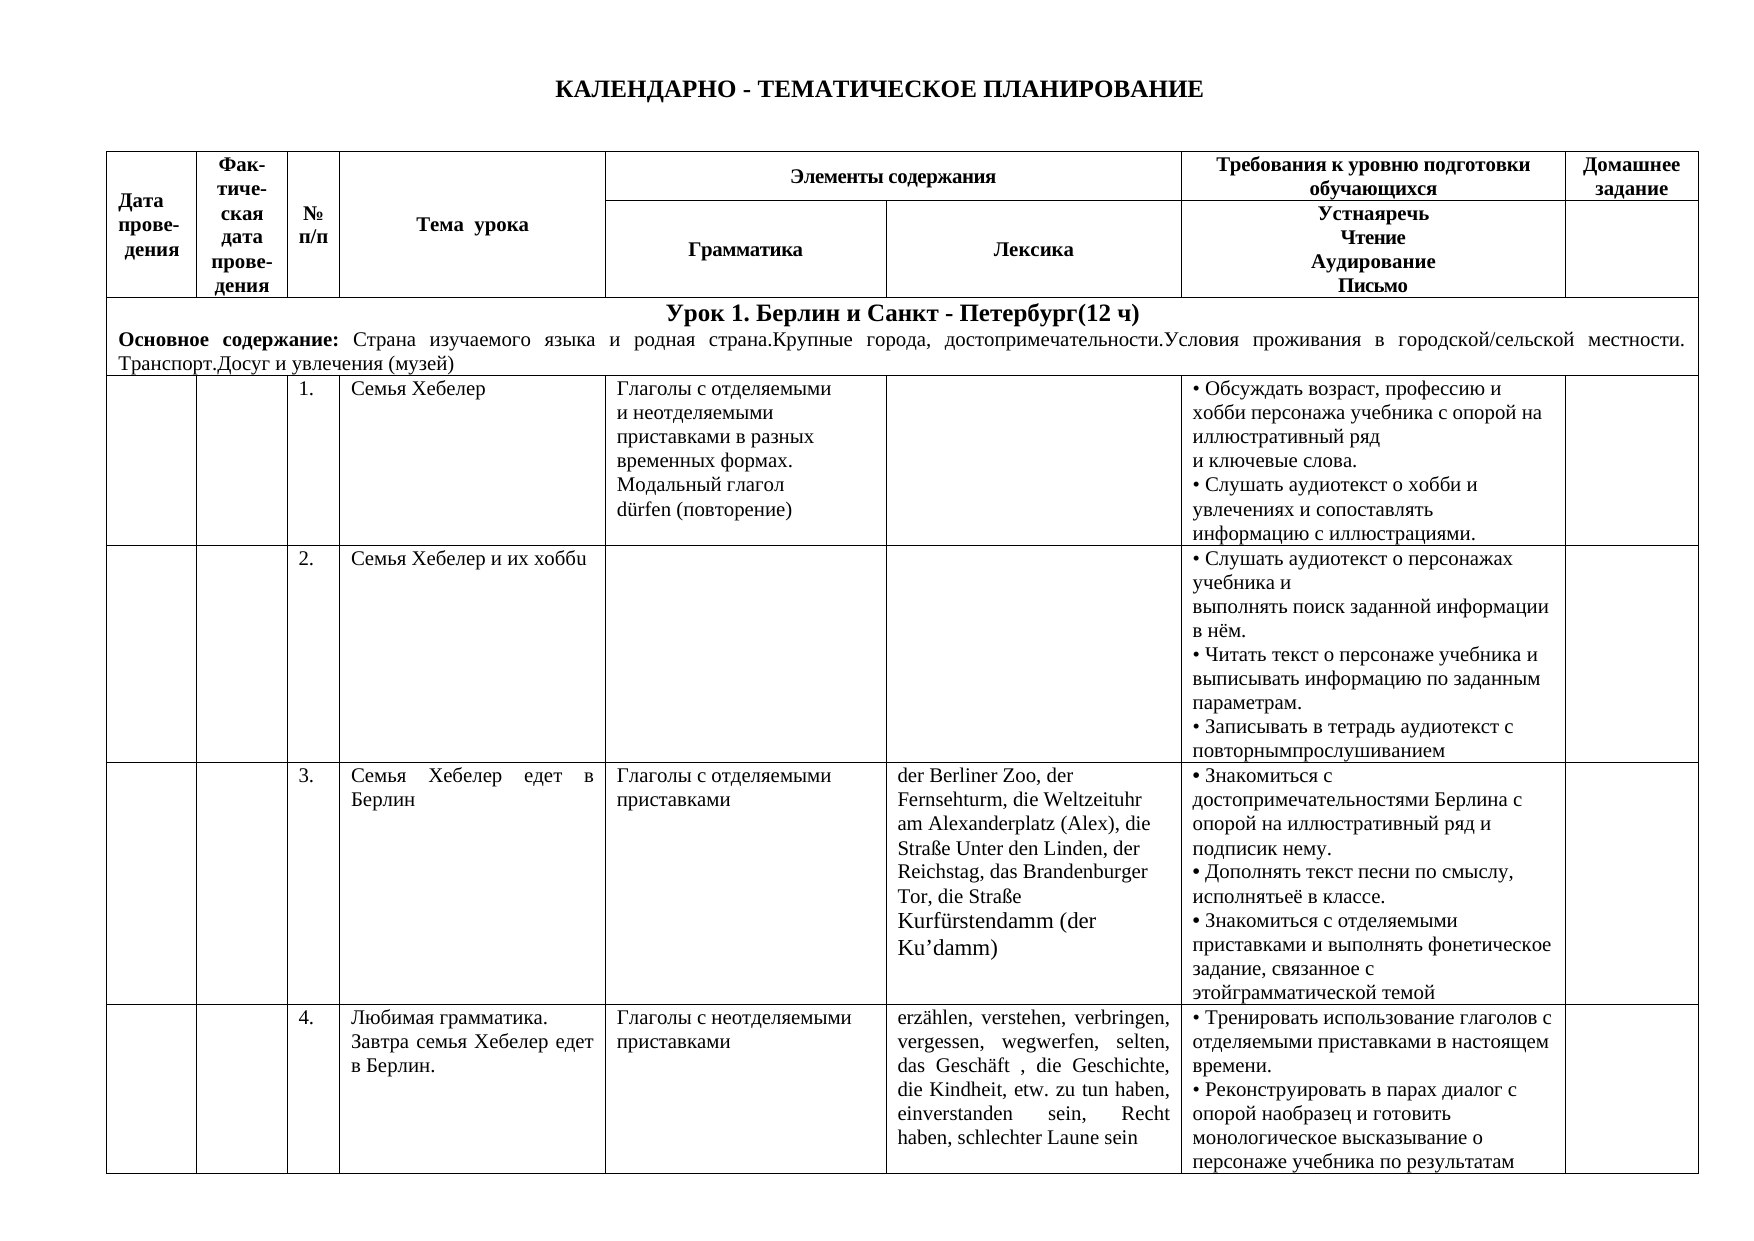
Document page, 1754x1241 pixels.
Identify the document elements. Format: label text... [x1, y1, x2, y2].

table_cell Глаголы с отделяемыми приставками [606, 763, 886, 1004]
table_cell [887, 376, 1181, 544]
table_cell Урок 1. Берлин и Санкт - Петербург(12 ч) Основное содержание: Страна изучаемого языка и родная страна.Крупные города, достопримечательности.Условия проживания в городской/сельской местности. Транспорт.Досуг и увлечения (музей) [107, 298, 1698, 375]
table_header Фак-тиче-ская дата прове-дения [197, 152, 287, 297]
table_cell [1566, 546, 1698, 762]
table_cell Семья Хебелер и их хоббu [340, 546, 605, 762]
table_cell [197, 376, 287, 544]
table_cell [887, 546, 1181, 762]
table_cell [107, 763, 196, 1004]
table_cell [107, 376, 196, 544]
table_cell Глаголы с отделяемыми и неотделяемыми приставками в разных временных формах. Модальный глагол dürfen (повторение) [606, 376, 886, 544]
table_cell • Обсуждать возраст, профессию и хобби персонажа учебника с опорой на иллюстративный ряд и ключевые слова. • Слушать аудиотекст о хобби и увлечениях и сопоставлять информацию с иллюстрациями. [1182, 376, 1565, 544]
table_cell Семья Хебелер [340, 376, 605, 544]
text КАЛЕНДАРНО - ТЕМАТИЧЕСКОЕ ПЛАНИРОВАНИЕ [124, 74, 1636, 103]
table_header Тема урока [340, 152, 605, 297]
table_header Домашнее задание [1566, 152, 1698, 200]
table_cell 2. [288, 546, 339, 762]
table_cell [887, 1005, 1181, 1173]
table_cell Устнаяречь Чтение Аудирование Письмо [1182, 201, 1565, 297]
table_cell der Berliner Zoo, der Fernsehturm, die Weltzeituhr am Alexanderplatz (Alex), die Straße Unter den Linden, der Reichstag, das Brandenburger Tor, die Straße Kurfürstendamm (der Ku’damm) [887, 763, 1181, 1004]
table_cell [1182, 1005, 1565, 1173]
table_cell [1566, 1005, 1698, 1173]
table_cell Лексика [887, 201, 1181, 297]
table_header Элементы содержания [606, 152, 1181, 200]
table_cell [197, 1005, 287, 1173]
table_cell 4. [288, 1005, 339, 1173]
table_cell [1566, 201, 1698, 297]
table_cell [340, 1005, 605, 1173]
table_cell 3. [288, 763, 339, 1004]
table_header Дата прове- дения [107, 152, 196, 297]
table_cell [107, 546, 196, 762]
table_cell Семья Хебелер едет в Берлин [340, 763, 605, 1004]
table_cell [1566, 763, 1698, 1004]
table_cell [606, 546, 886, 762]
table_header № п/п [288, 152, 339, 297]
table_cell • Слушать аудиотекст о персонажах учебника и выполнять поиск заданной информации в нём. • Читать текст о персонаже учебника и выписывать информацию по заданным параметрам. • Записывать в тетрадь аудиотекст с повторнымпрослушиванием [1182, 546, 1565, 762]
table_cell 1. [288, 376, 339, 544]
table_cell [197, 763, 287, 1004]
table_cell • Знакомиться с достопримечательностями Берлина с опорой на иллюстративный ряд и подписик нему. • Дополнять текст песни по смыслу, исполнятьеё в классе. • Знакомиться с отделяемыми приставками и выполнять фонетическое задание, связанное с этойграмматической темой [1182, 763, 1565, 1004]
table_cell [606, 1005, 886, 1173]
table_cell [1566, 376, 1698, 544]
table_cell Грамматика [606, 201, 886, 297]
table_cell [107, 1005, 196, 1173]
table_cell [197, 546, 287, 762]
table_header Требования к уровню подготовки обучающихся [1182, 152, 1565, 200]
